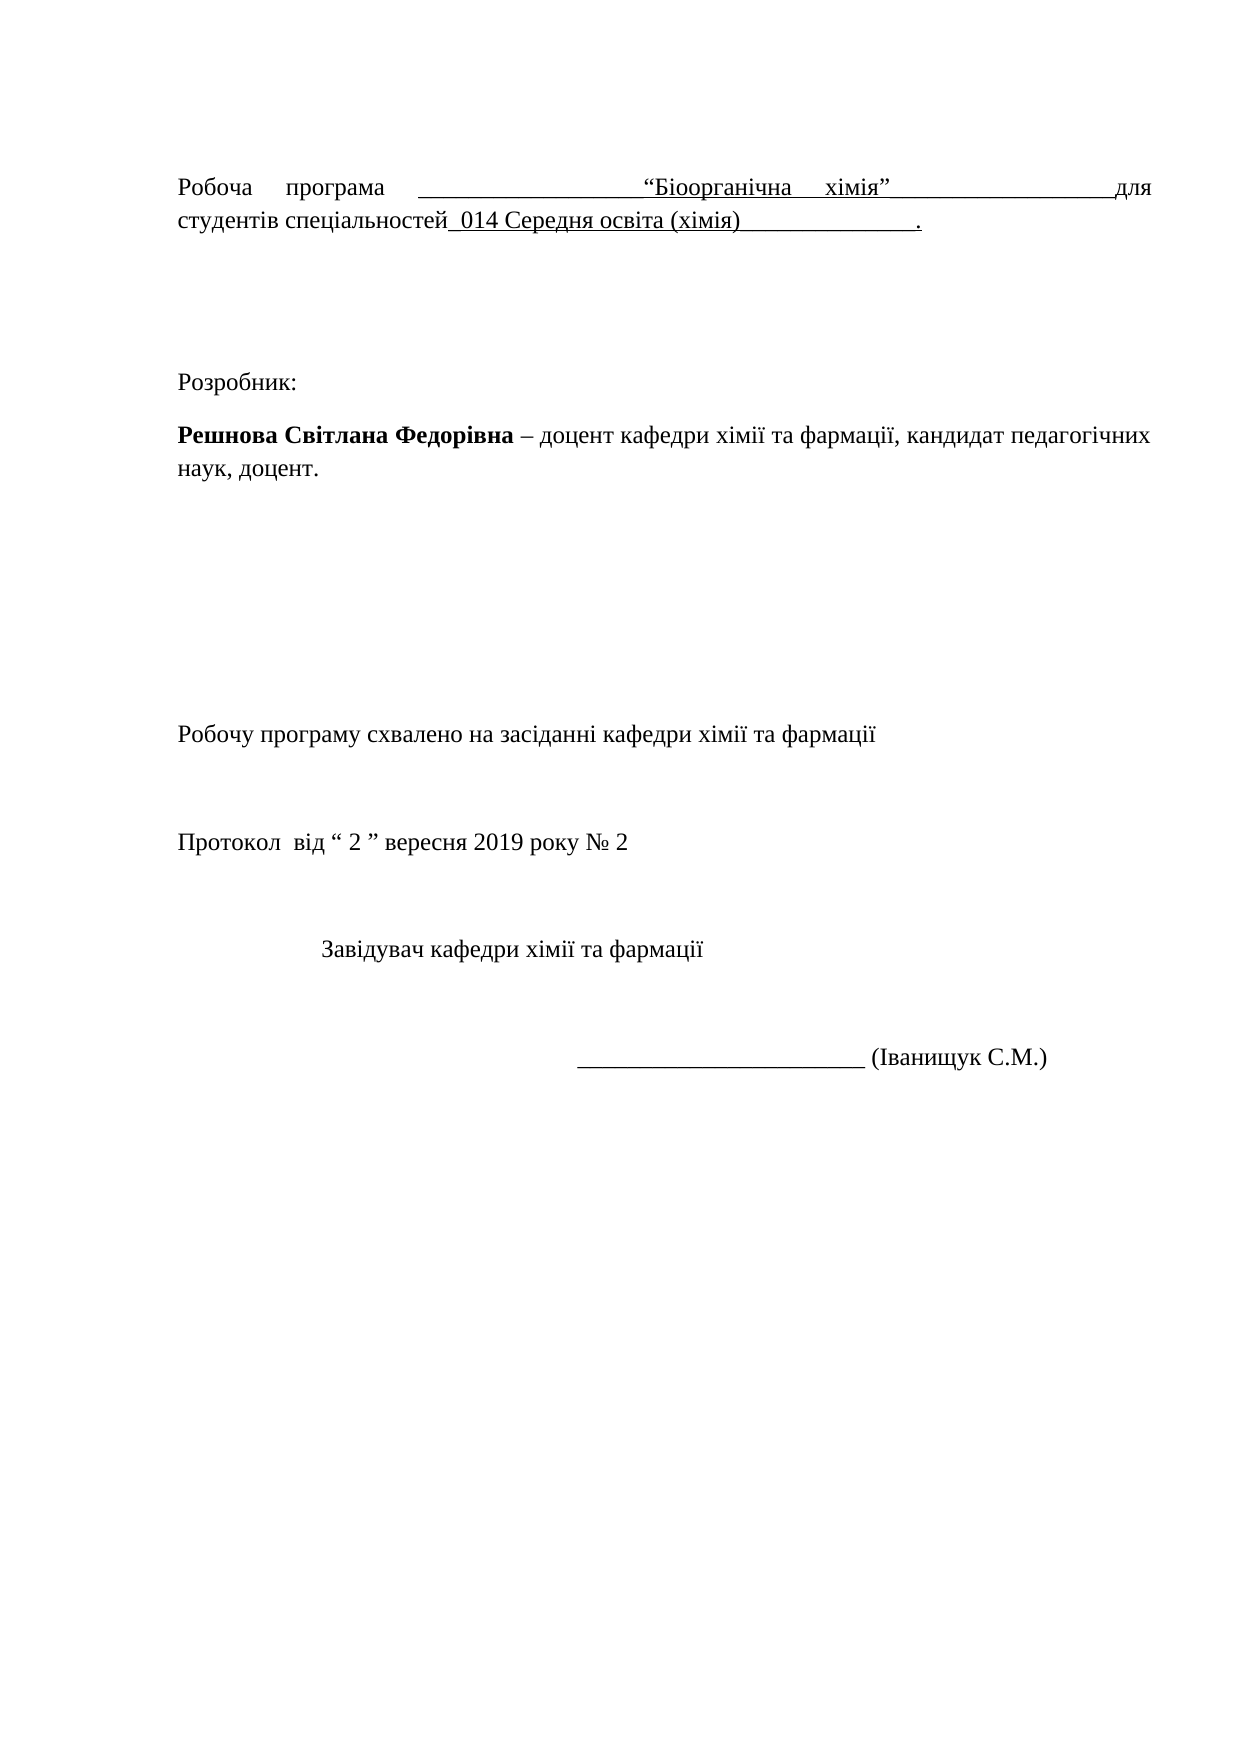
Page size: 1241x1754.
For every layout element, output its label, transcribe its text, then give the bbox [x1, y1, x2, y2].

text Протокол від “ 2 ” вересня 2019 року № 2 [177, 827, 1152, 856]
text _______________________ (Іванищук С.М.) [177, 1042, 1152, 1071]
text Розробник: [177, 367, 1152, 395]
text Завідувач кафедри хімії та фармації [177, 934, 1152, 963]
text Робоча програма __________________“Біоорганічна хімія”__________________для студентів спеціальностей_014 Середня освіта (хімія)______________. [177, 172, 1152, 234]
text Решнова Світлана Федорівна – доцент кафедри хімії та фармації, кандидат педагогічних наук, доцент. [177, 420, 1152, 482]
text Робочу програму схвалено на засіданні кафедри хімії та фармації [177, 719, 1152, 748]
